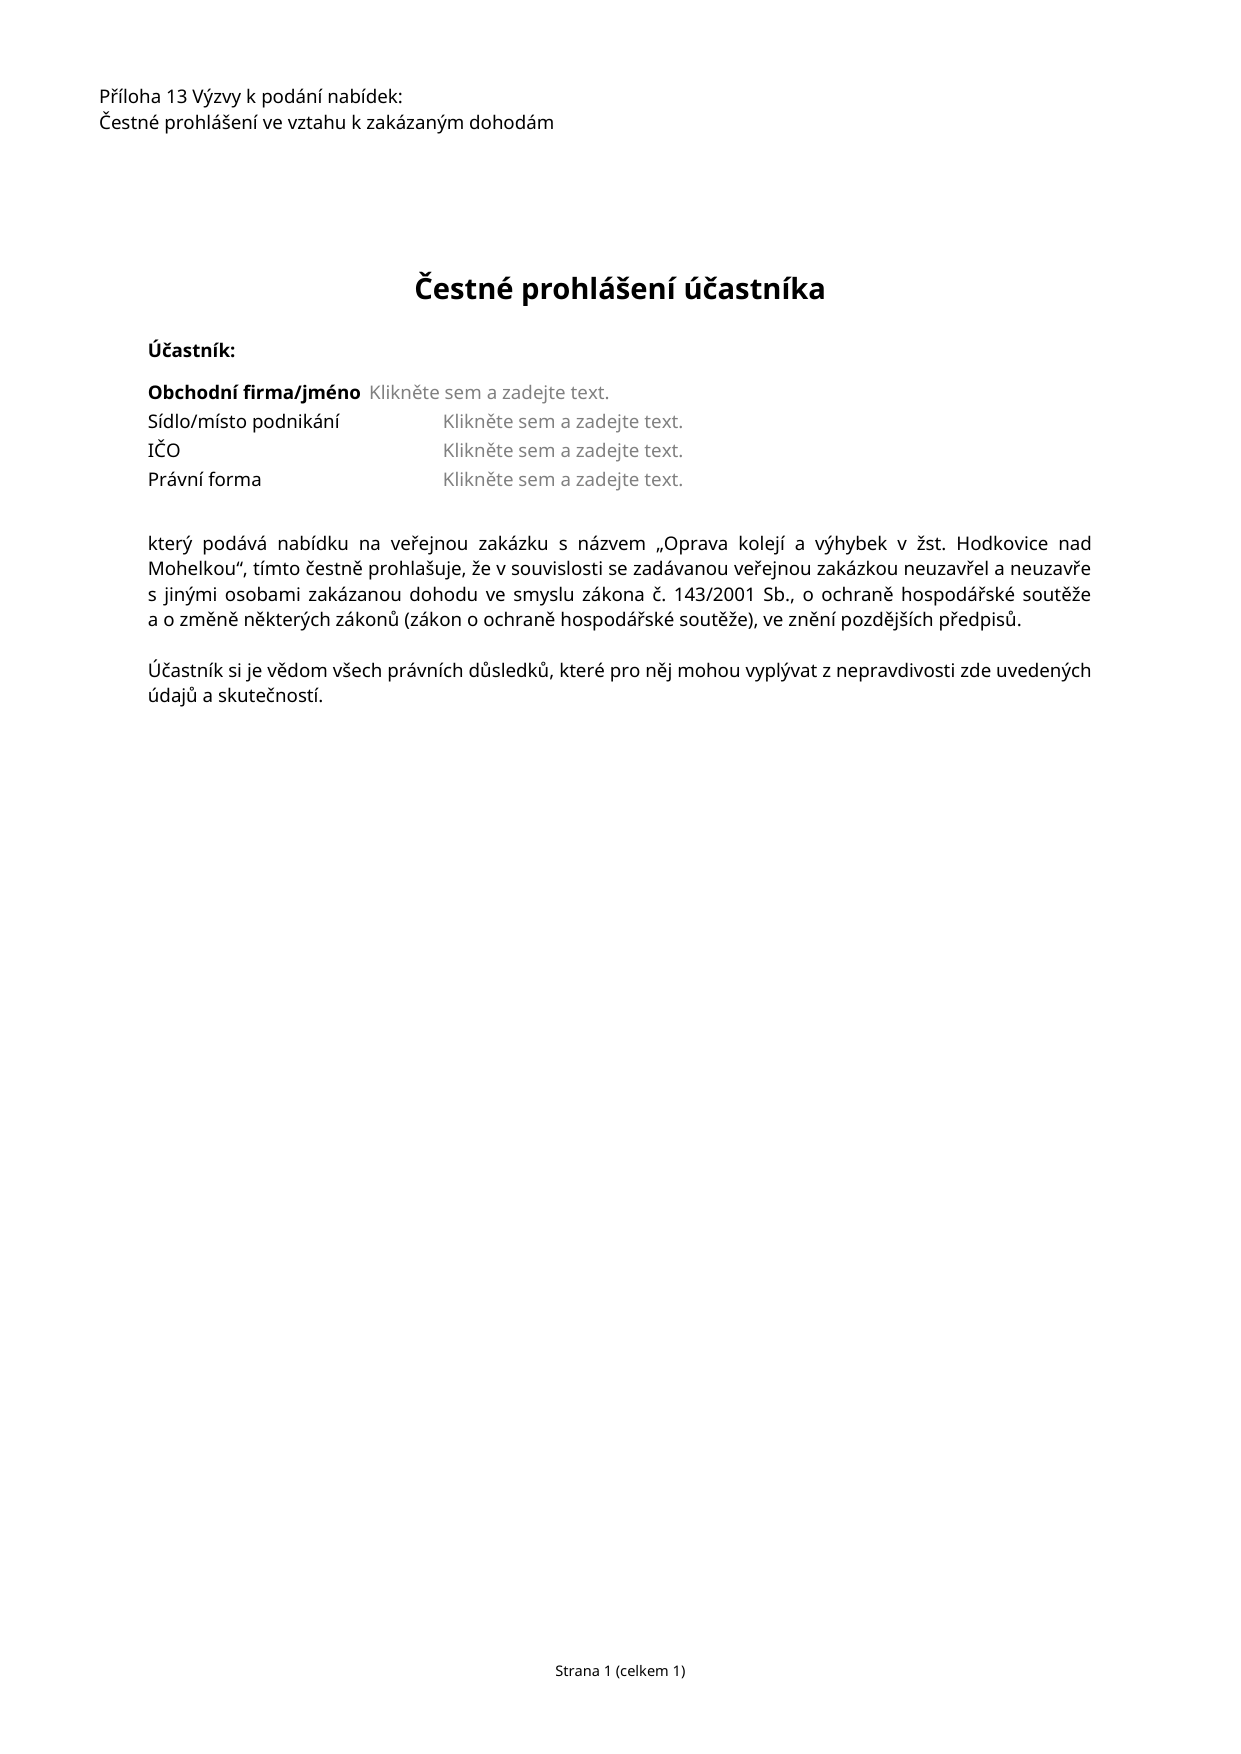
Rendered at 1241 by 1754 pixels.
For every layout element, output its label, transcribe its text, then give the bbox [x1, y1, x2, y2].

text Účastník: [148, 333, 1093, 364]
text Sídlo/místo podnikání [148, 405, 1093, 434]
title Čestné prohlášení účastníka [148, 268, 1093, 308]
text Obchodní firma/jméno [148, 376, 1093, 405]
text Právní forma [148, 463, 1093, 492]
text který podává nabídku na veřejnou zakázku s názvem „Oprava kolejí a výhybek v žst. Hodkovice nad Mohelkou“, tímto čestně prohlašuje, že v souvislosti se zadávanou veřejnou zakázkou neuzavřel a neuzavře s jinými osobami zakázanou dohodu ve smyslu zákona č. 143/2001 Sb., o ochraně hospodářské soutěže a o změně některých zákonů (zákon o ochraně hospodářské soutěže), ve znění pozdějších předpisů. [148, 530, 1093, 632]
text Účastník si je vědom všech právních důsledků, které pro něj mohou vyplývat z nepravdivosti zde uvedených údajů a skutečností. [148, 657, 1093, 708]
text IČO [148, 434, 1093, 463]
